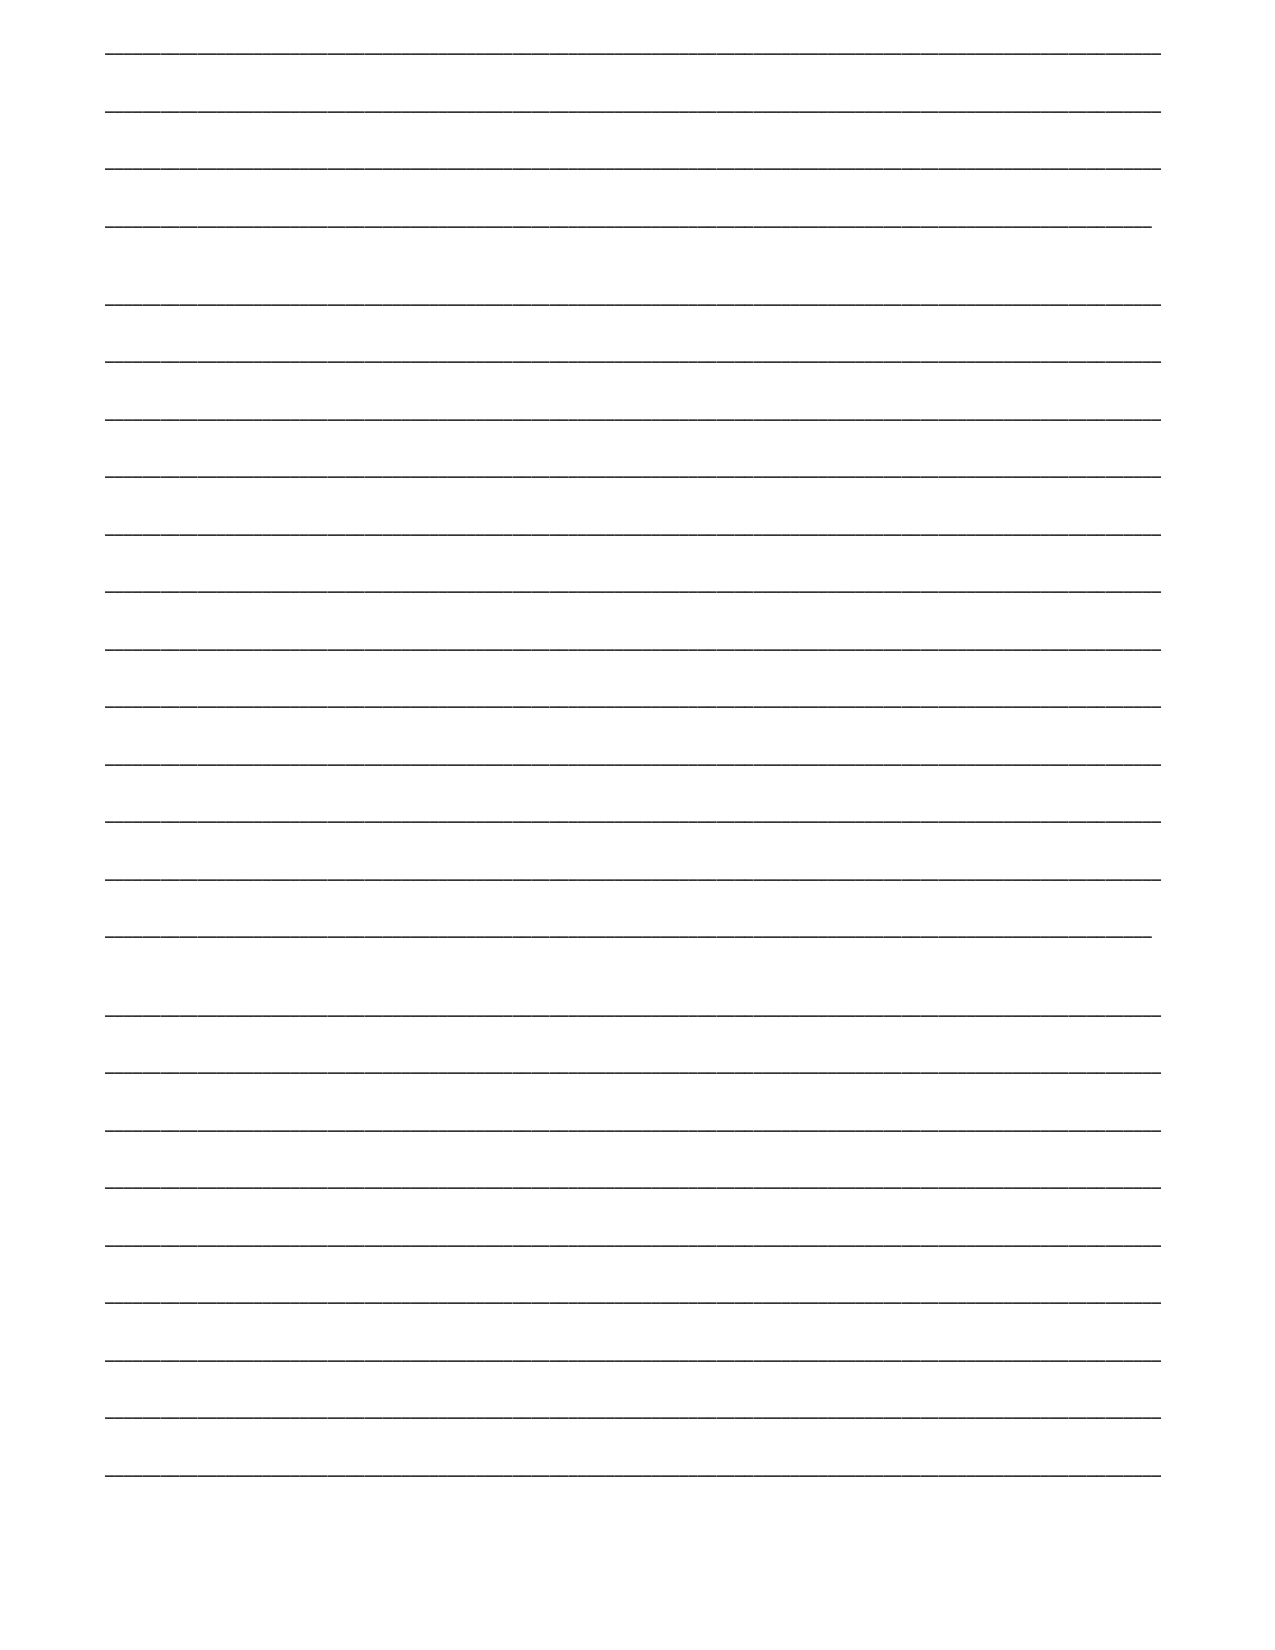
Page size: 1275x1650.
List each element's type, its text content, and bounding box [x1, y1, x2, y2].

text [105, 30, 1170, 231]
text _______________________________________________________________________________________________________________________________________________________________________________________________________________________________________________________________________________________________________________________________________________________________________________________________________________________________________________________________________________________________________________________________________________________________________________________________________________________________________________________________________________________________________________________________________________________________________________________________________________________________________________________________________________________________________________________________________________________________________________________________________________________________________________________________________________________________________________________________________________________________________________________________________________________________________________________________________________________________________________________________________________________________________________________________________________________ [105, 281, 1170, 942]
text __________________________________________________________________________________________________________________________________________________________________________________________________________________________________________________________________________________________________________________________________________________________________________________________________________________________________________________________________________________________________________________________________________________________________________________________________________________________________________________________________________________________________________________________________________________________________________________________________________________________________________________________________________________________________________________________________________________________________________________________________________________________________________________________________ [105, 992, 1170, 1480]
